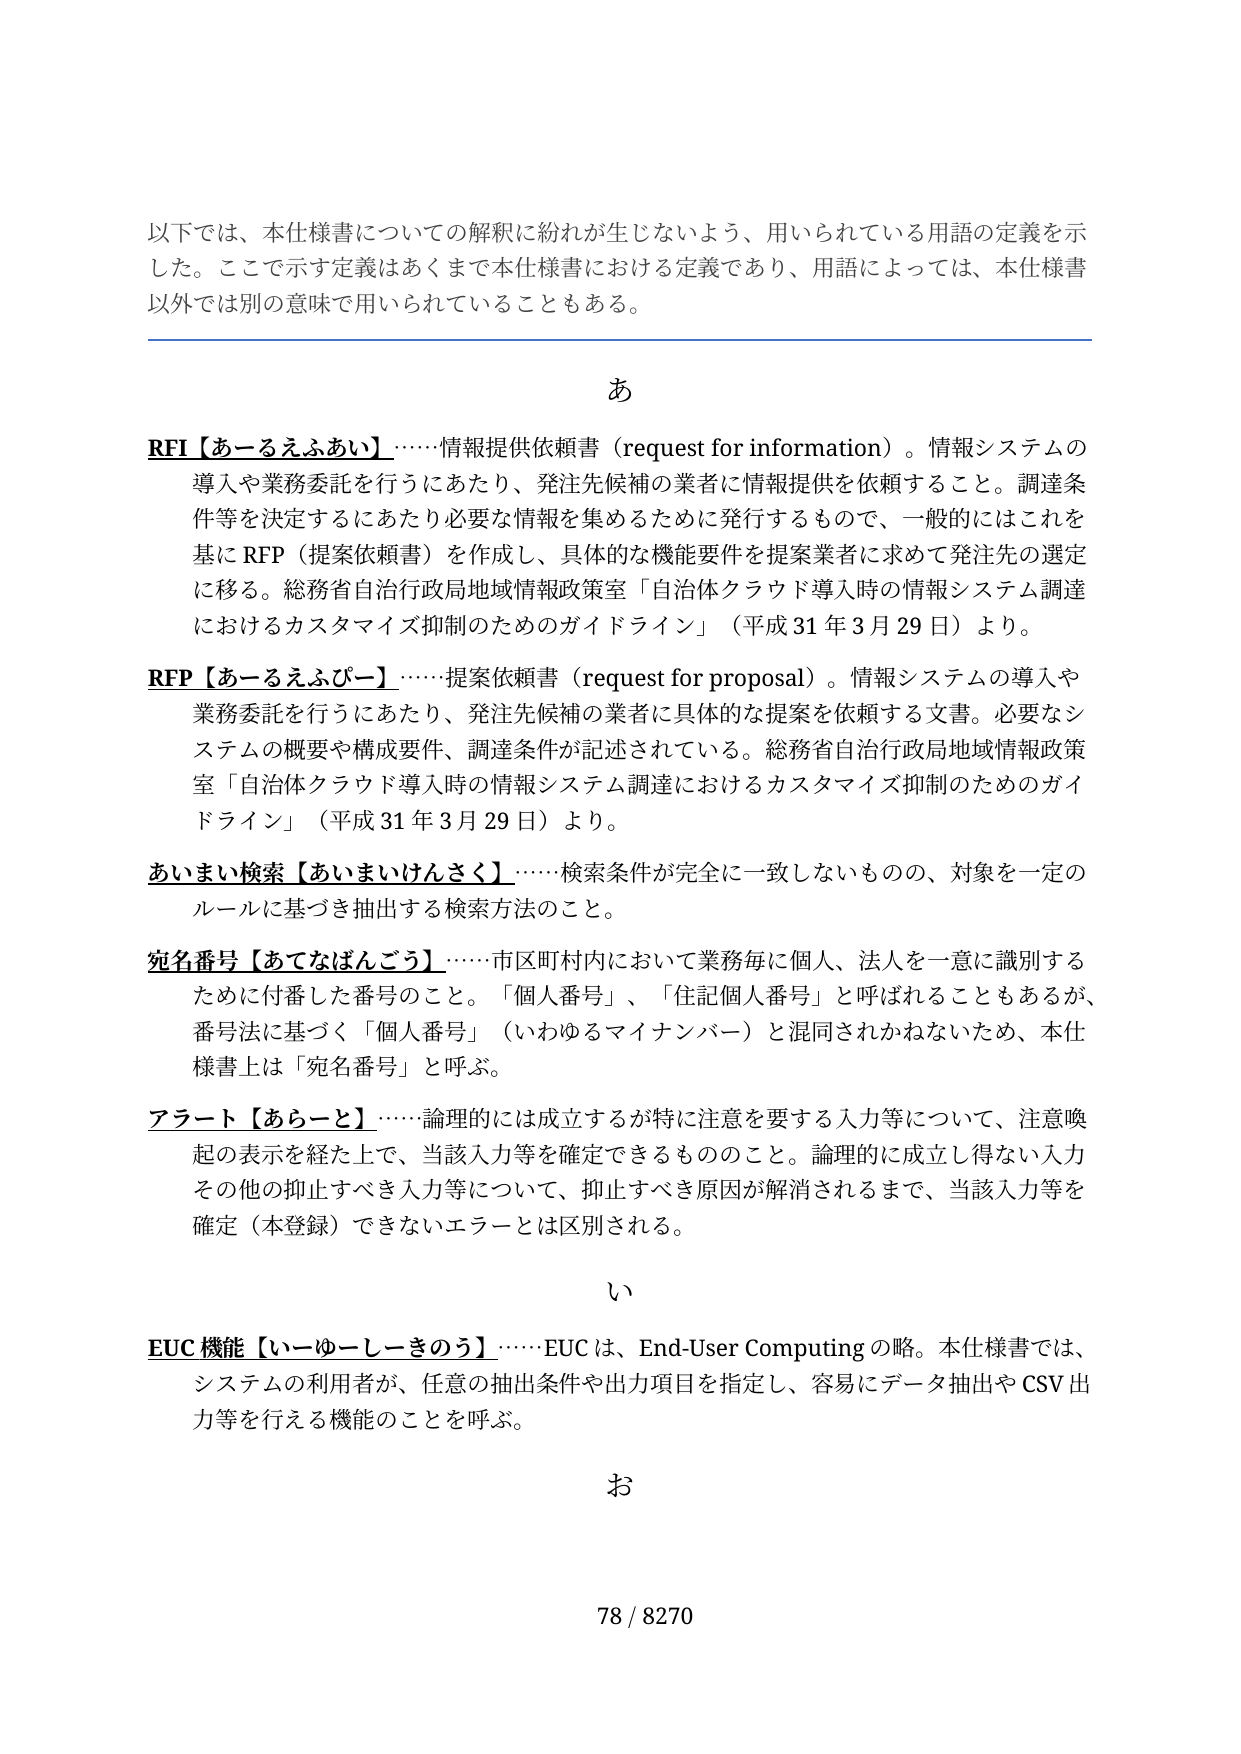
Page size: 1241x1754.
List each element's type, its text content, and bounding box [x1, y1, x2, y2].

text 以下では、本仕様書についての解釈に紛れが生じないよう、用いられている用語の定義を示した。ここで示す定義はあくまで本仕様書における定義であり、用語によっては、本仕様書以外では別の意味で用いられていることもある。 [148, 215, 1092, 339]
text い [148, 1269, 1092, 1311]
text あいまい検索【あいまいけんさく】……検索条件が完全に一致しないものの、対象を一定のルールに基づき抽出する検索方法のこと。 [148, 855, 1092, 923]
text 宛名番号【あてなばんごう】……市区町村内において業務毎に個人、法人を一意に識別するために付番した番号のこと。「個人番号」、「住記個人番号」と呼ばれることもあるが、番号法に基づく「個人番号」（いわゆるマイナンバー）と混同されかねないため、本仕様書上は「宛名番号」と呼ぶ。 [148, 943, 1092, 1082]
text アラート【あらーと】……論理的には成立するが特に注意を要する入力等について、注意喚起の表示を経た上で、当該入力等を確定できるもののこと。論理的に成立し得ない入力その他の抑止すべき入力等について、抑止すべき原因が解消されるまで、当該入力等を確定（本登録）できないエラーとは区別される。 [148, 1102, 1092, 1241]
text RFP【あーるえふぴー】……提案依頼書（request for proposal）。情報システムの導入や業務委託を行うにあたり、発注先候補の業者に具体的な提案を依頼する文書。必要なシステムの概要や構成要件、調達条件が記述されている。総務省自治行政局地域情報政策室「自治体クラウド導入時の情報システム調達におけるカスタマイズ抑制のためのガイドライン」（平成31 年3月29 日）より。 [148, 660, 1092, 836]
text あ [148, 368, 1092, 410]
text RFI【あーるえふあい】……情報提供依頼書（request for information）。情報システムの導入や業務委託を行うにあたり、発注先候補の業者に情報提供を依頼すること。調達条件等を決定するにあたり必要な情報を集めるために発行するもので、一般的にはこれを基にRFP（提案依頼書）を作成し、具体的な機能要件を提案業者に求めて発注先の選定に移る。総務省自治行政局地域情報政策室「自治体クラウド導入時の情報システム調達におけるカスタマイズ抑制のためのガイドライン」（平成31 年3月29 日）より。 [148, 430, 1092, 641]
text EUC機能【いーゆーしーきのう】……EUCは、End-User Computingの略。本仕様書では、システムの利用者が、任意の抽出条件や出力項目を指定し、容易にデータ抽出やCSV出力等を行える機能のことを呼ぶ。 [148, 1331, 1092, 1435]
text お [148, 1462, 1092, 1504]
